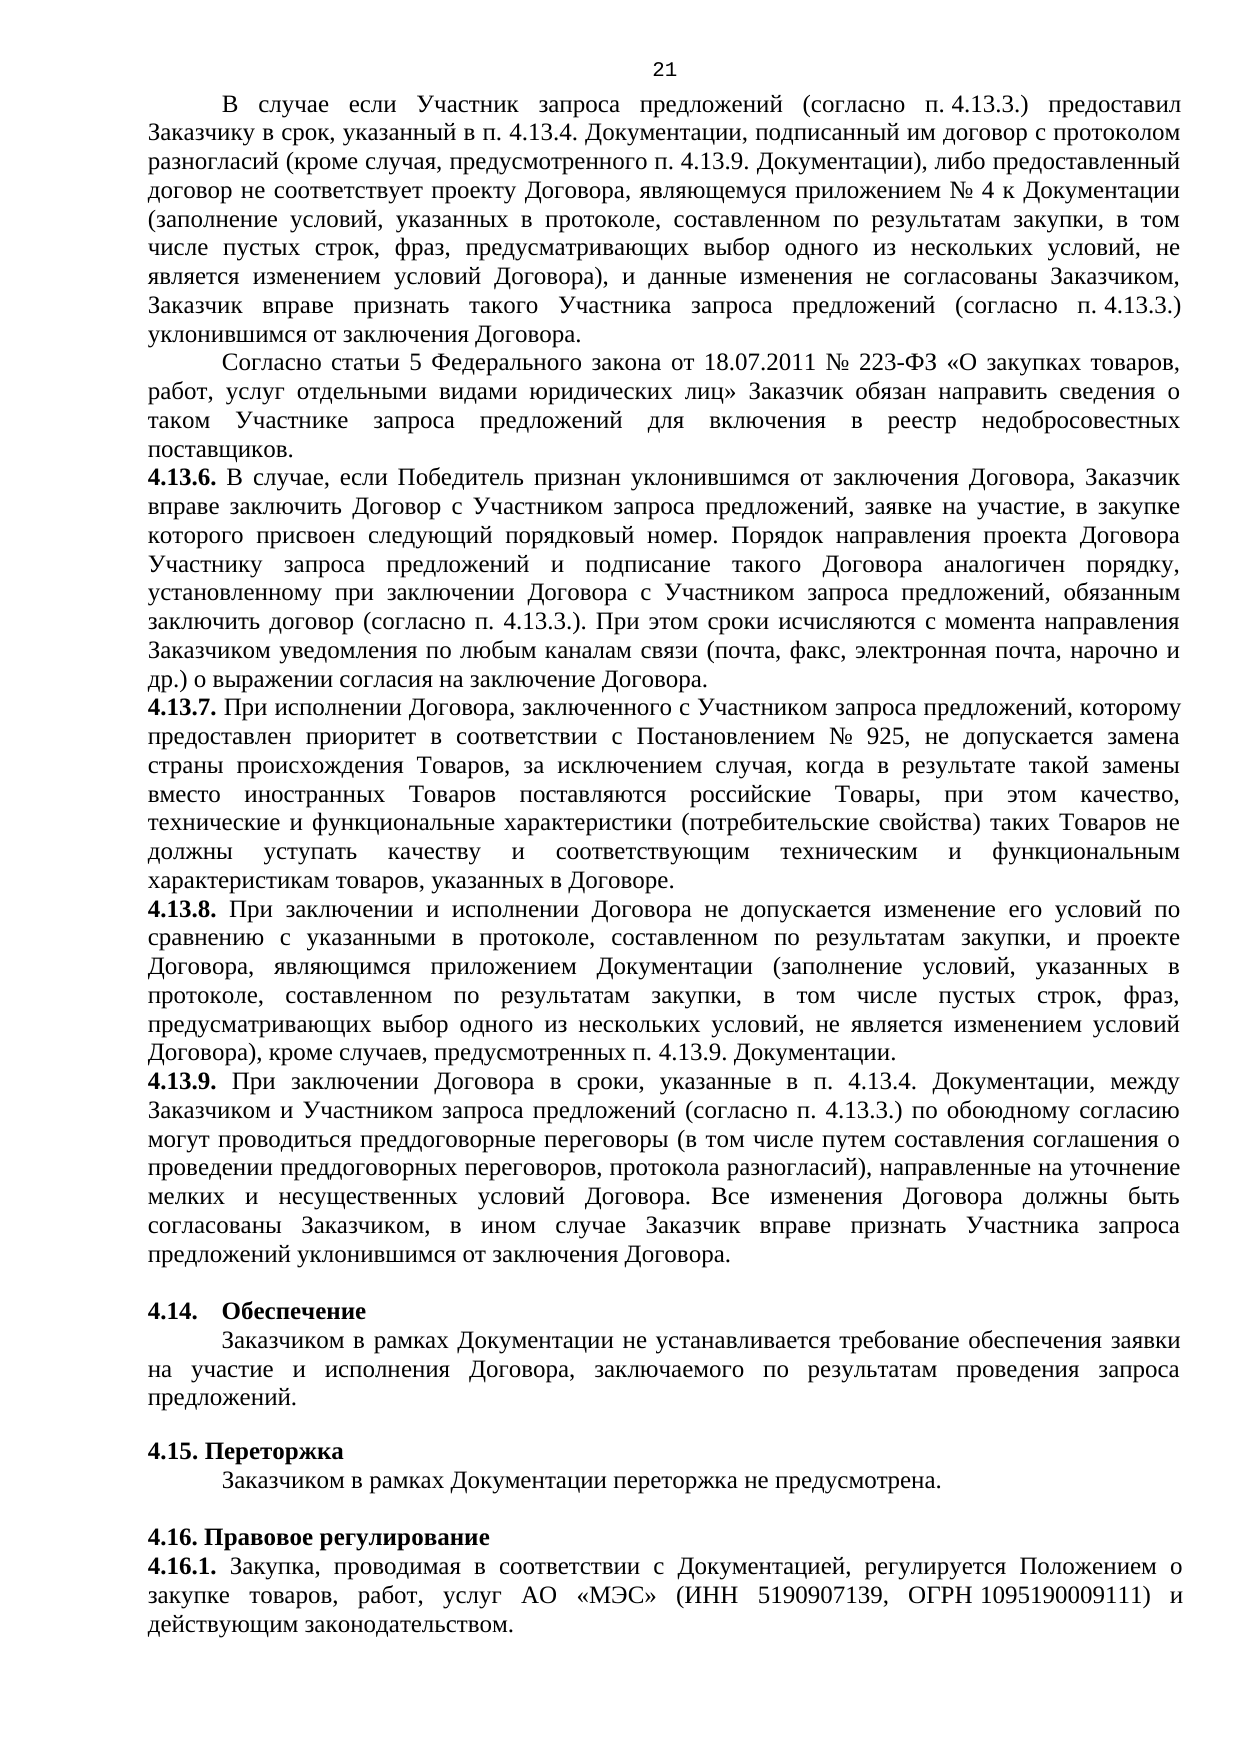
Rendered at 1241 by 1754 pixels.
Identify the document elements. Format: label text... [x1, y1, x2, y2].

text Заказчиком в рамках Документации не устанавливается требование обеспечения заявки на участие и исполнения Договора, заключаемого по результатам проведения запроса предложений. [148, 1325, 1181, 1411]
text 4.14. Обеспечение [148, 1296, 1181, 1325]
text 4.13.7. При исполнении Договора, заключенного с Участником запроса предложений, которому предоставлен приоритет в соответствии с Постановлением № 925, не допускается замена страны происхождения Товаров, за исключением случая, когда в результате такой замены вместо иностранных Товаров поставляются российские Товары, при этом качество, технические и функциональные характеристики (потребительские свойства) таких Товаров не должны уступать качеству и соответствующим техническим и функциональным характеристикам товаров, указанных в Договоре. [148, 692, 1181, 894]
text В случае если Участник запроса предложений (согласно п. 4.13.3.) предоставил Заказчику в срок, указанный в п. 4.13.4. Документации, подписанный им договор с протоколом разногласий (кроме случая, предусмотренного п. 4.13.9. Документации), либо предоставленный договор не соответствует проекту Договора, являющемуся приложением № 4 к Документации (заполнение условий, указанных в протоколе, составленном по результатам закупки, в том числе пустых строк, фраз, предусматривающих выбор одного из нескольких условий, не является изменением условий Договора), и данные изменения не согласованы Заказчиком, Заказчик вправе признать такого Участника запроса предложений (согласно п. 4.13.3.) уклонившимся от заключения Договора. [148, 89, 1181, 347]
text 4.13.6. В случае, если Победитель признан уклонившимся от заключения Договора, Заказчик вправе заключить Договор с Участником запроса предложений, заявке на участие, в закупке которого присвоен следующий порядковый номер. Порядок направления проекта Договора Участнику запроса предложений и подписание такого Договора аналогичен порядку, установленному при заключении Договора с Участником запроса предложений, обязанным заключить договор (согласно п. 4.13.3.). При этом сроки исчисляются с момента направления Заказчиком уведомления по любым каналам связи (почта, факс, электронная почта, нарочно и др.) о выражении согласия на заключение Договора. [148, 462, 1181, 692]
text Заказчиком в рамках Документации переторжка не предусмотрена. [148, 1465, 1181, 1494]
text 4.16.1. Закупка, проводимая в соответствии с Документацией, регулируется Положением о закупке товаров, работ, услуг АО «МЭС» (ИНН 5190907139, ОГРН 1095190009111) и действующим законодательством. [148, 1551, 1183, 1637]
text 4.15. Переторжка [148, 1436, 1181, 1465]
text 4.13.8. При заключении и исполнении Договора не допускается изменение его условий по сравнению с указанными в протоколе, составленном по результатам закупки, и проекте Договора, являющимся приложением Документации (заполнение условий, указанных в протоколе, составленном по результатам закупки, в том числе пустых строк, фраз, предусматривающих выбор одного из нескольких условий, не является изменением условий Договора), кроме случаев, предусмотренных п. 4.13.9. Документации. [148, 894, 1181, 1066]
text Согласно статьи 5 Федерального закона от 18.07.2011 № 223-ФЗ «О закупках товаров, работ, услуг отдельными видами юридических лиц» Заказчик обязан направить сведения о таком Участнике запроса предложений для включения в реестр недобросовестных поставщиков. [148, 347, 1181, 462]
text 4.16. Правовое регулирование [148, 1522, 1181, 1551]
text 4.13.9. При заключении Договора в сроки, указанные в п. 4.13.4. Документации, между Заказчиком и Участником запроса предложений (согласно п. 4.13.3.) по обоюдному согласию могут проводиться преддоговорные переговоры (в том числе путем составления соглашения о проведении преддоговорных переговоров, протокола разногласий), направленные на уточнение мелких и несущественных условий Договора. Все изменения Договора должны быть согласованы Заказчиком, в ином случае Заказчик вправе признать Участника запроса предложений уклонившимся от заключения Договора. [148, 1066, 1181, 1267]
